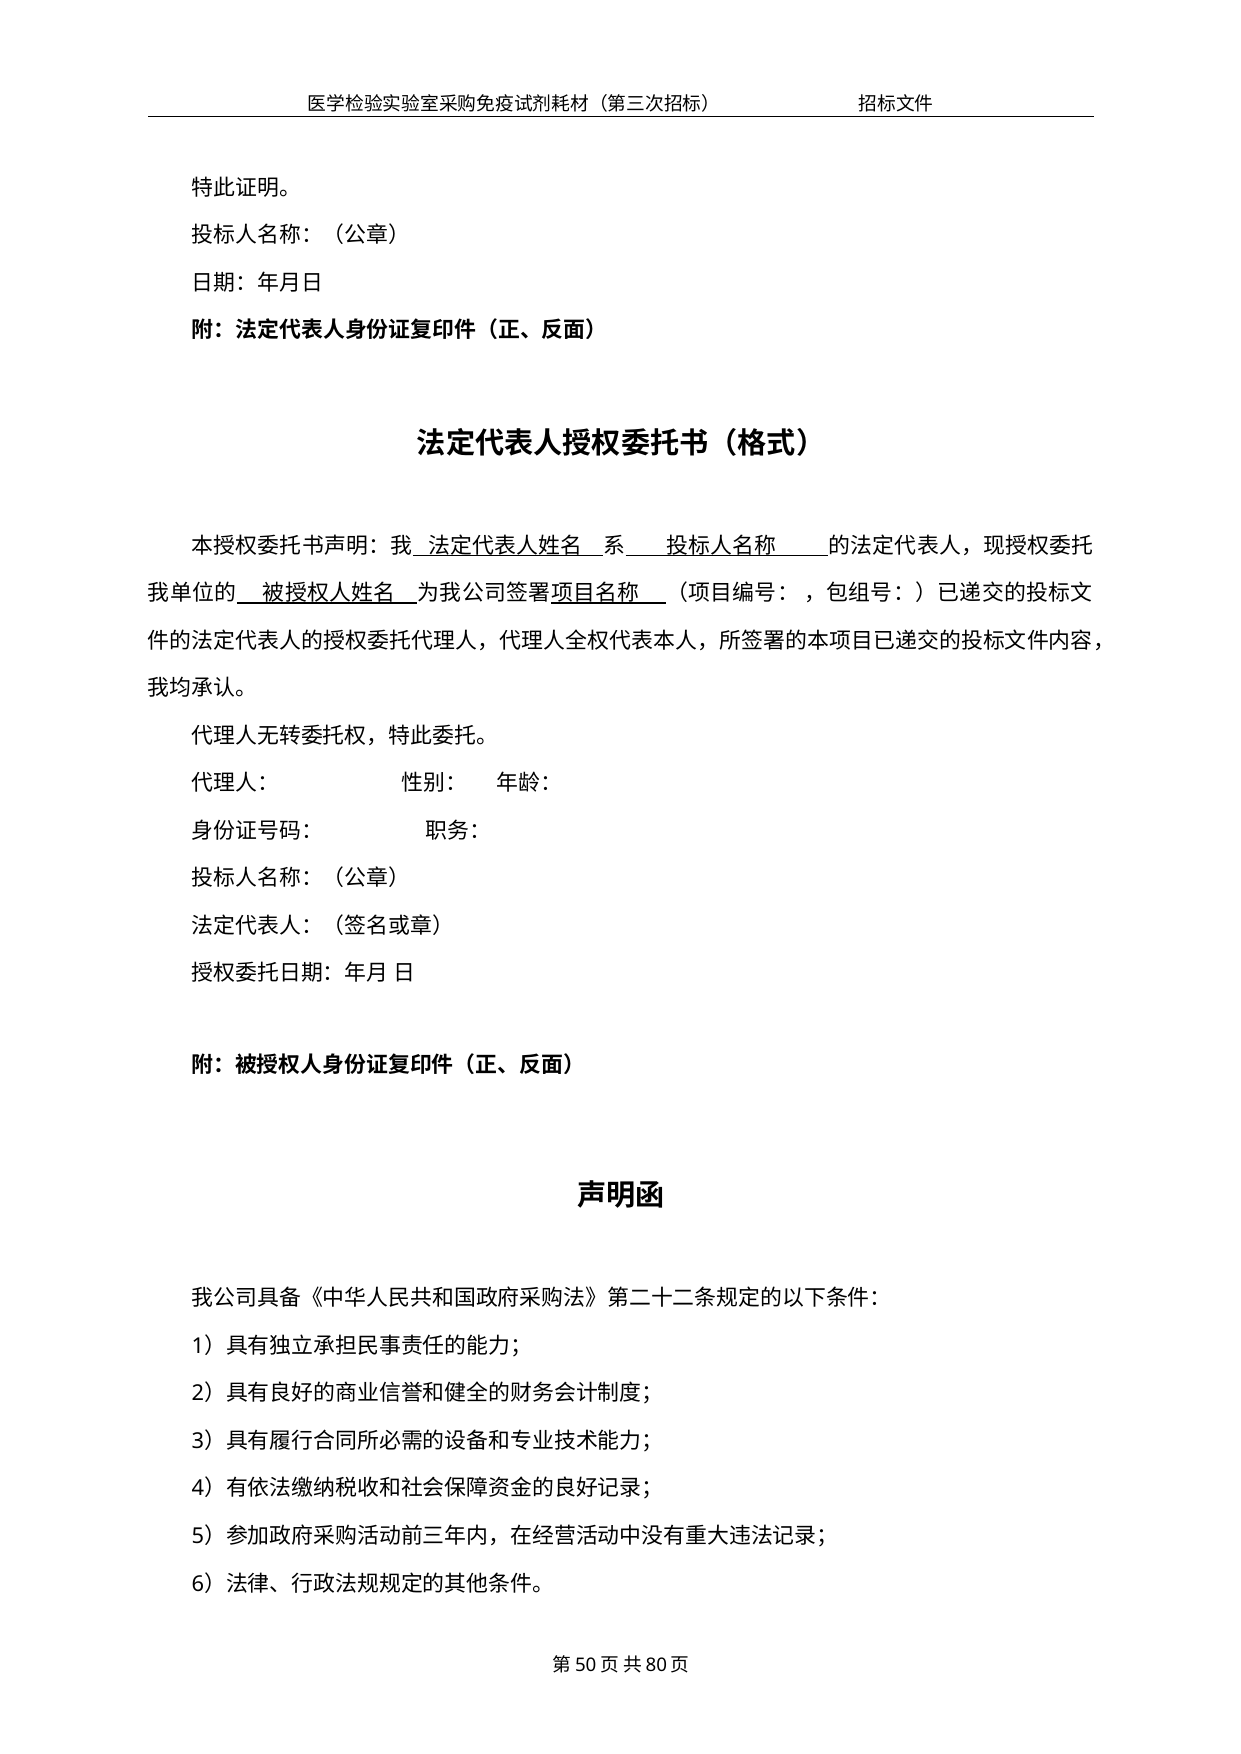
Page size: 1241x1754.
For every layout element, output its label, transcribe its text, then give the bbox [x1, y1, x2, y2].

text 1）具有独立承担民事责任的能力； [148, 1328, 1094, 1359]
text 身份证号码： 职务： [191, 813, 1094, 844]
text 我公司具备《中华人民共和国政府采购法》第二十二条规定的以下条件： [148, 1280, 1094, 1312]
text 授权委托日期：年月 日 [191, 955, 1094, 987]
text 4）有依法缴纳税收和社会保障资金的良好记录； [148, 1470, 1094, 1502]
text 法定代表人：（签名或章） [191, 908, 1094, 939]
text 代理人无转委托权，特此委托。 [148, 718, 1094, 749]
text 本授权委托书声明：我 法定代表人姓名 系 投标人名称 的法定代表人，现授权委托我单位的 被授权人姓名 为我公司签署项目名称 （项目编号： ，包组号：）已递交的投标文件的法定代表人的授权委托代理人，代理人全权代表本人，所签署的本项目已递交的投标文件内容，我均承认。 [148, 528, 1094, 702]
text 投标人名称：（公章） [148, 217, 1094, 249]
text 2）具有良好的商业信誉和健全的财务会计制度； [148, 1375, 1094, 1407]
text 投标人名称：（公章） [191, 860, 1094, 892]
text 特此证明。 [148, 170, 1094, 202]
text 5）参加政府采购活动前三年内，在经营活动中没有重大违法记录； [148, 1518, 1094, 1550]
text 法定代表人授权委托书（格式） [148, 419, 1094, 462]
text 声明函 [148, 1172, 1094, 1214]
text 附：法定代表人身份证复印件（正、反面） [148, 312, 1094, 344]
text 3）具有履行合同所必需的设备和专业技术能力； [148, 1423, 1094, 1454]
text 代理人： 性别： 年龄： [191, 765, 1094, 797]
text 日期：年月日 [148, 265, 1094, 297]
text 附：被授权人身份证复印件（正、反面） [148, 1047, 1094, 1079]
text 6）法律、行政法规规定的其他条件。 [148, 1566, 1094, 1597]
